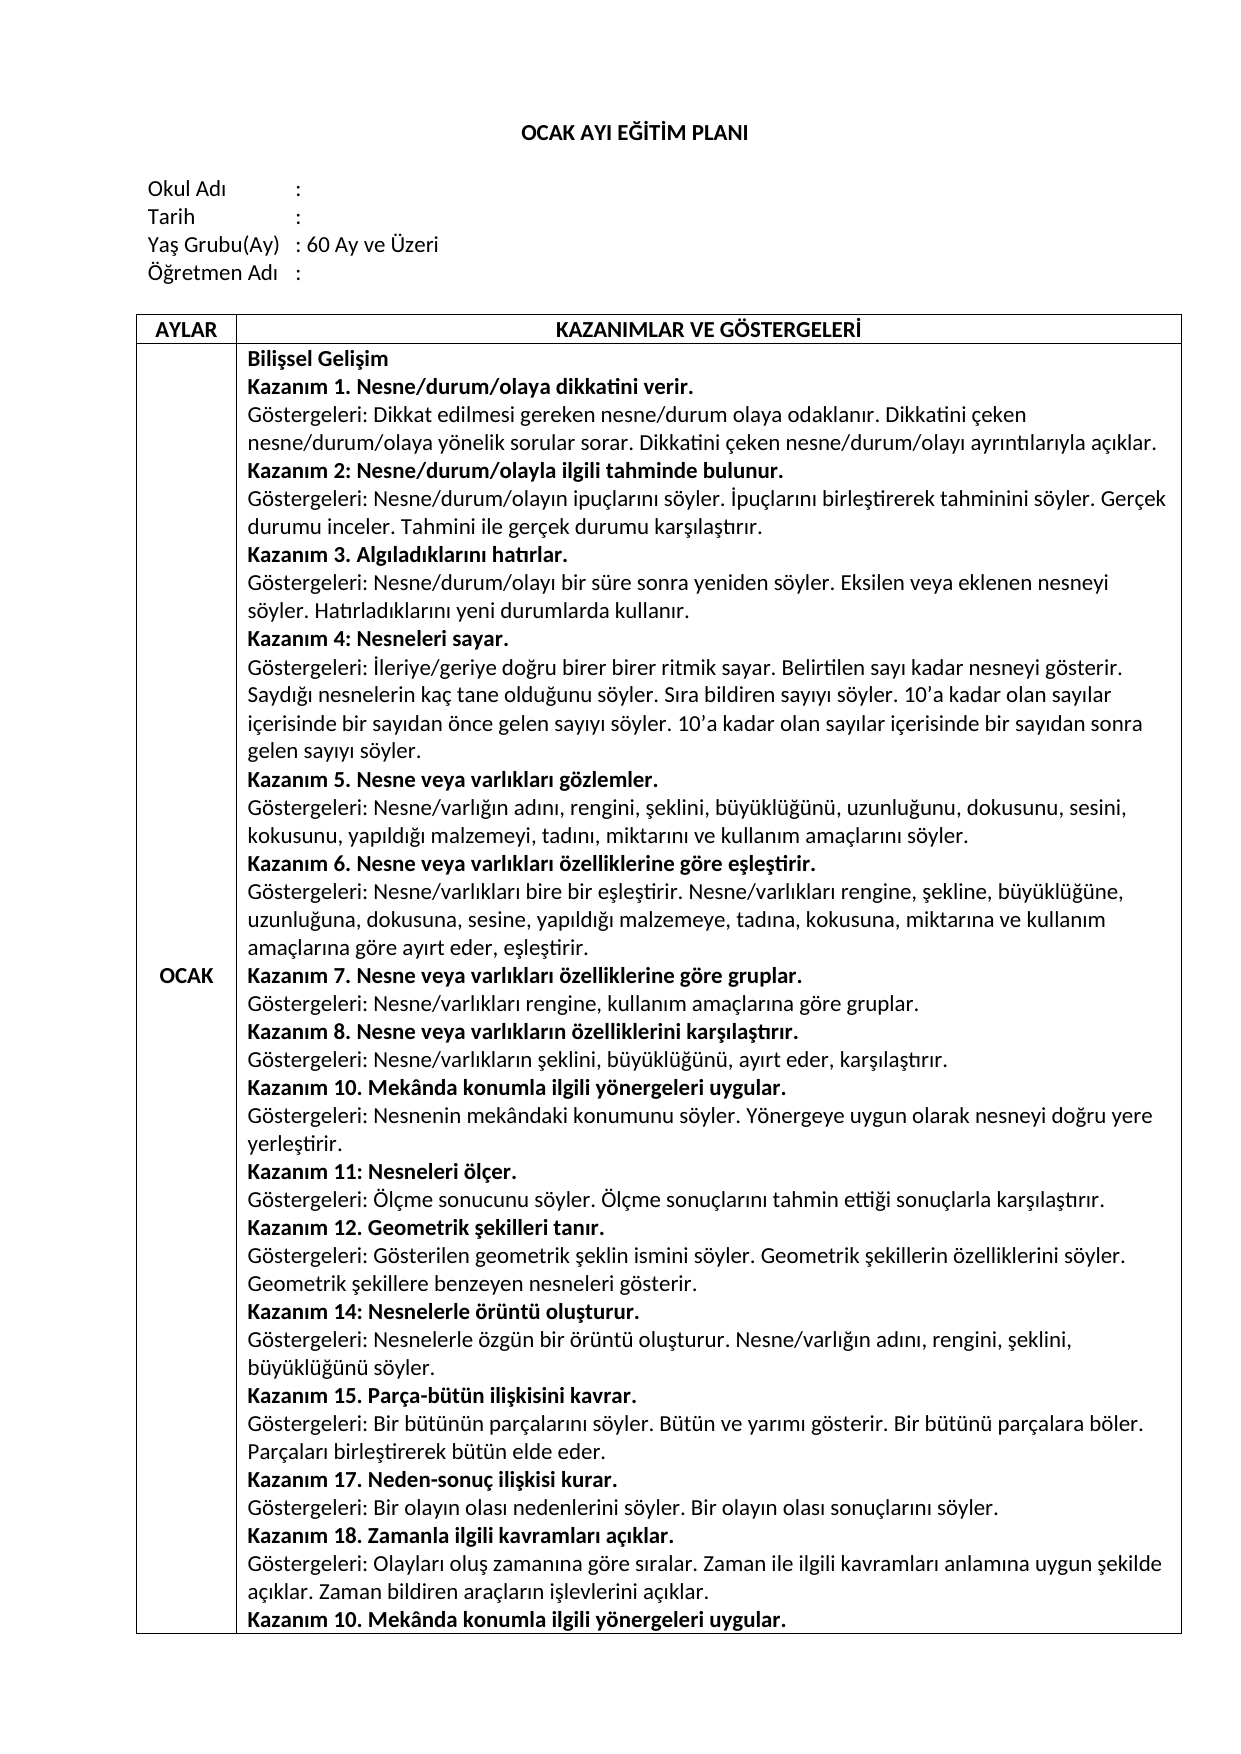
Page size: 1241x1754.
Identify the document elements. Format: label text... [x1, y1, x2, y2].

table_header AYLAR [137, 315, 236, 343]
text Okul Adı : [148, 174, 1122, 202]
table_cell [237, 344, 1181, 1633]
text Yaş Grubu(Ay) : 60 Ay ve Üzeri [148, 230, 1122, 258]
text OCAK AYI EĞİTİM PLANI [148, 118, 1122, 146]
text Öğretmen Adı : [148, 258, 1122, 286]
text Tarih : [148, 202, 1122, 230]
table_cell OCAK OCAK [137, 344, 236, 1633]
table_header KAZANIMLAR VE GÖSTERGELERİ [237, 315, 1181, 343]
